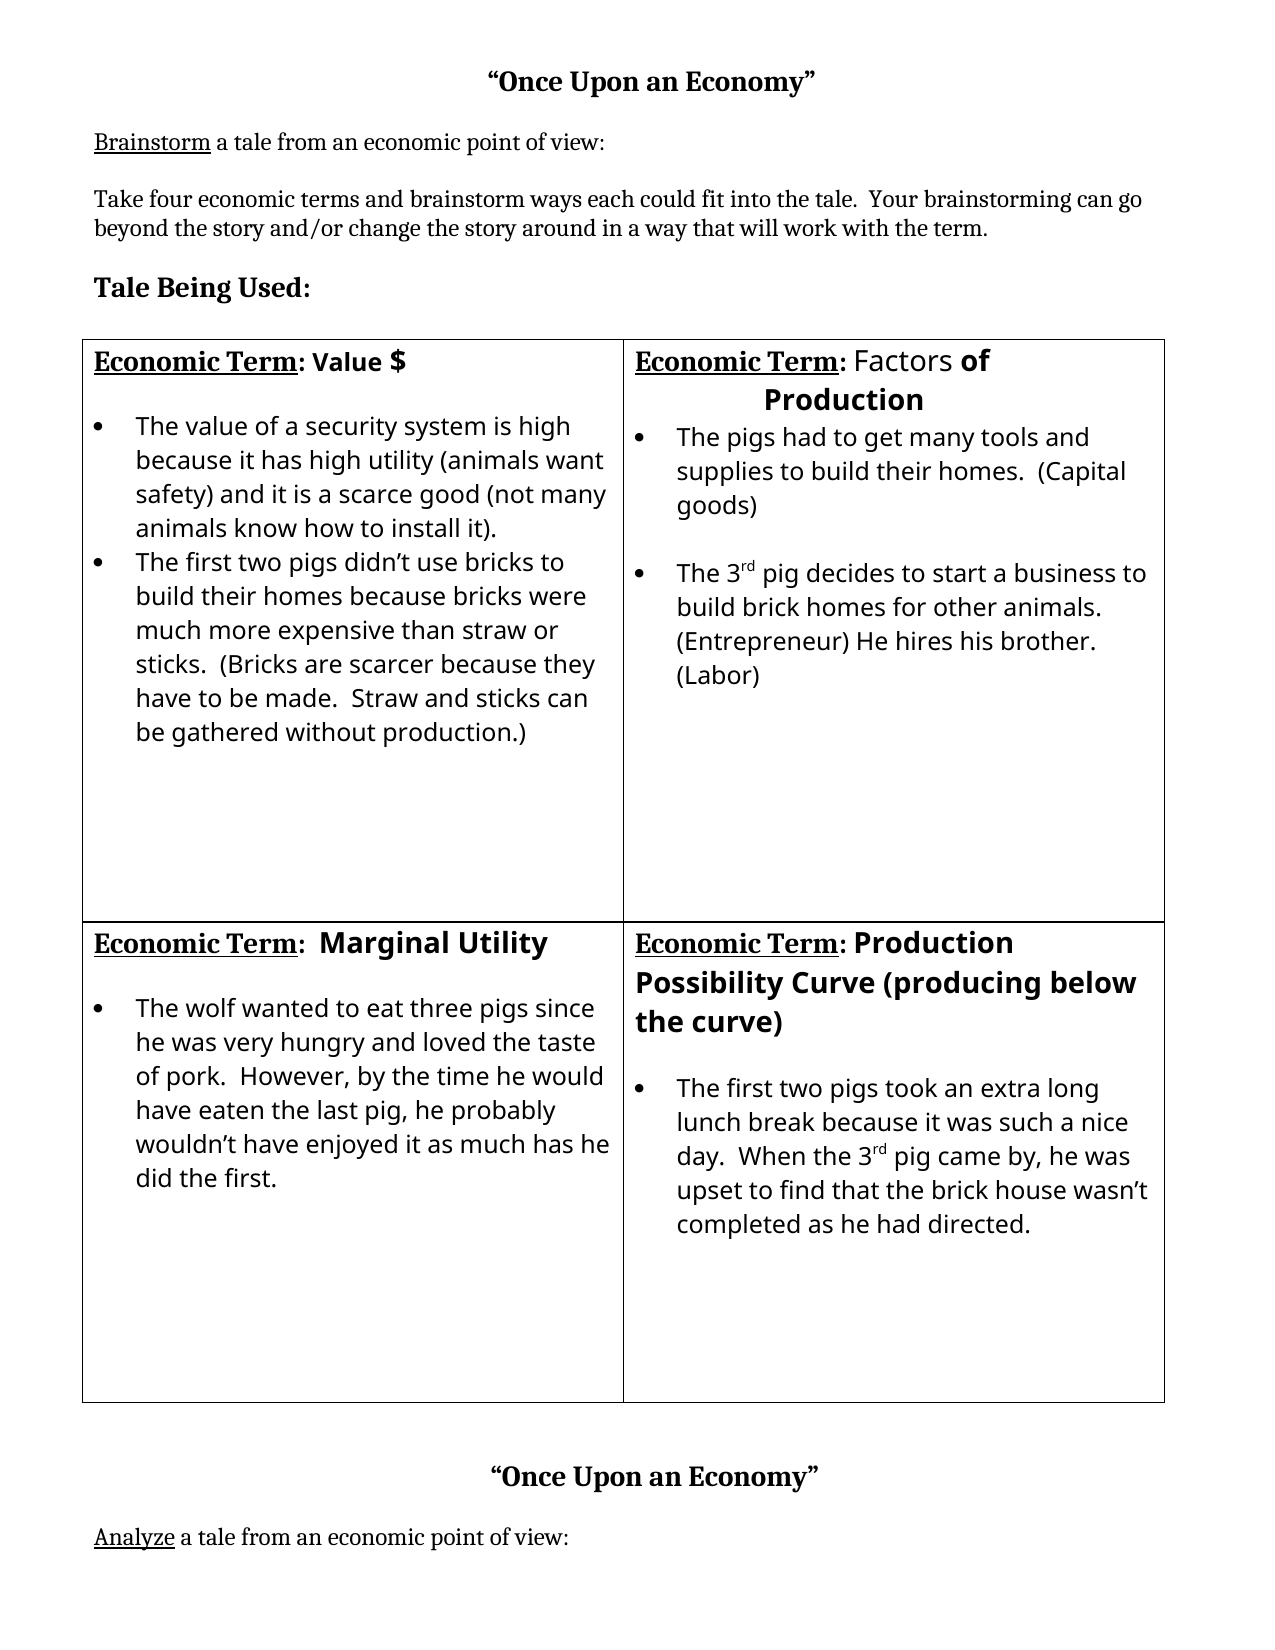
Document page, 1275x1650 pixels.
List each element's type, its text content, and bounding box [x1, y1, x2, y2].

table_header Economic Term: Value $ The value of a security system is high because it has high utility (animals want safety) and it is a scarce good (not many animals know how to install it). The first two pigs didn’t use bricks to build their homes because bricks were much more expensive than straw or sticks. (Bricks are scarcer because they have to be made. Straw and sticks can be gathered without production.) [83, 340, 623, 921]
text Analyze a tale from an economic point of view: [94, 1523, 1209, 1551]
text Take four economic terms and brainstorm ways each could fit into the tale. Your brainstorming can go beyond the story and/or change the story around in a way that will work with the term. [94, 185, 1209, 243]
table_header Economic Term: Factors of Production The pigs had to get many tools and supplies to build their homes. (Capital goods) The 3rd pig decides to start a business to build brick homes for other animals. (Entrepreneur) He hires his brother. (Labor)  [624, 340, 1164, 921]
text “Once Upon an Economy” [94, 1460, 1209, 1494]
table_cell Economic Term: Production Possibility Curve (producing below the curve) The first two pigs took an extra long lunch break because it was such a nice day. When the 3rd pig came by, he was upset to find that the brick house wasn’t completed as he had directed. [624, 923, 1164, 1402]
table_cell Economic Term: Marginal Utility The wolf wanted to eat three pigs since he was very hungry and loved the taste of pork. However, by the time he would have eaten the last pig, he probably wouldn’t have enjoyed it as much has he did the first. [83, 923, 623, 1402]
text Brainstorm a tale from an economic point of view: [94, 128, 1209, 157]
text Tale Being Used: [94, 272, 1209, 305]
text “Once Upon an Economy” [94, 66, 1209, 99]
